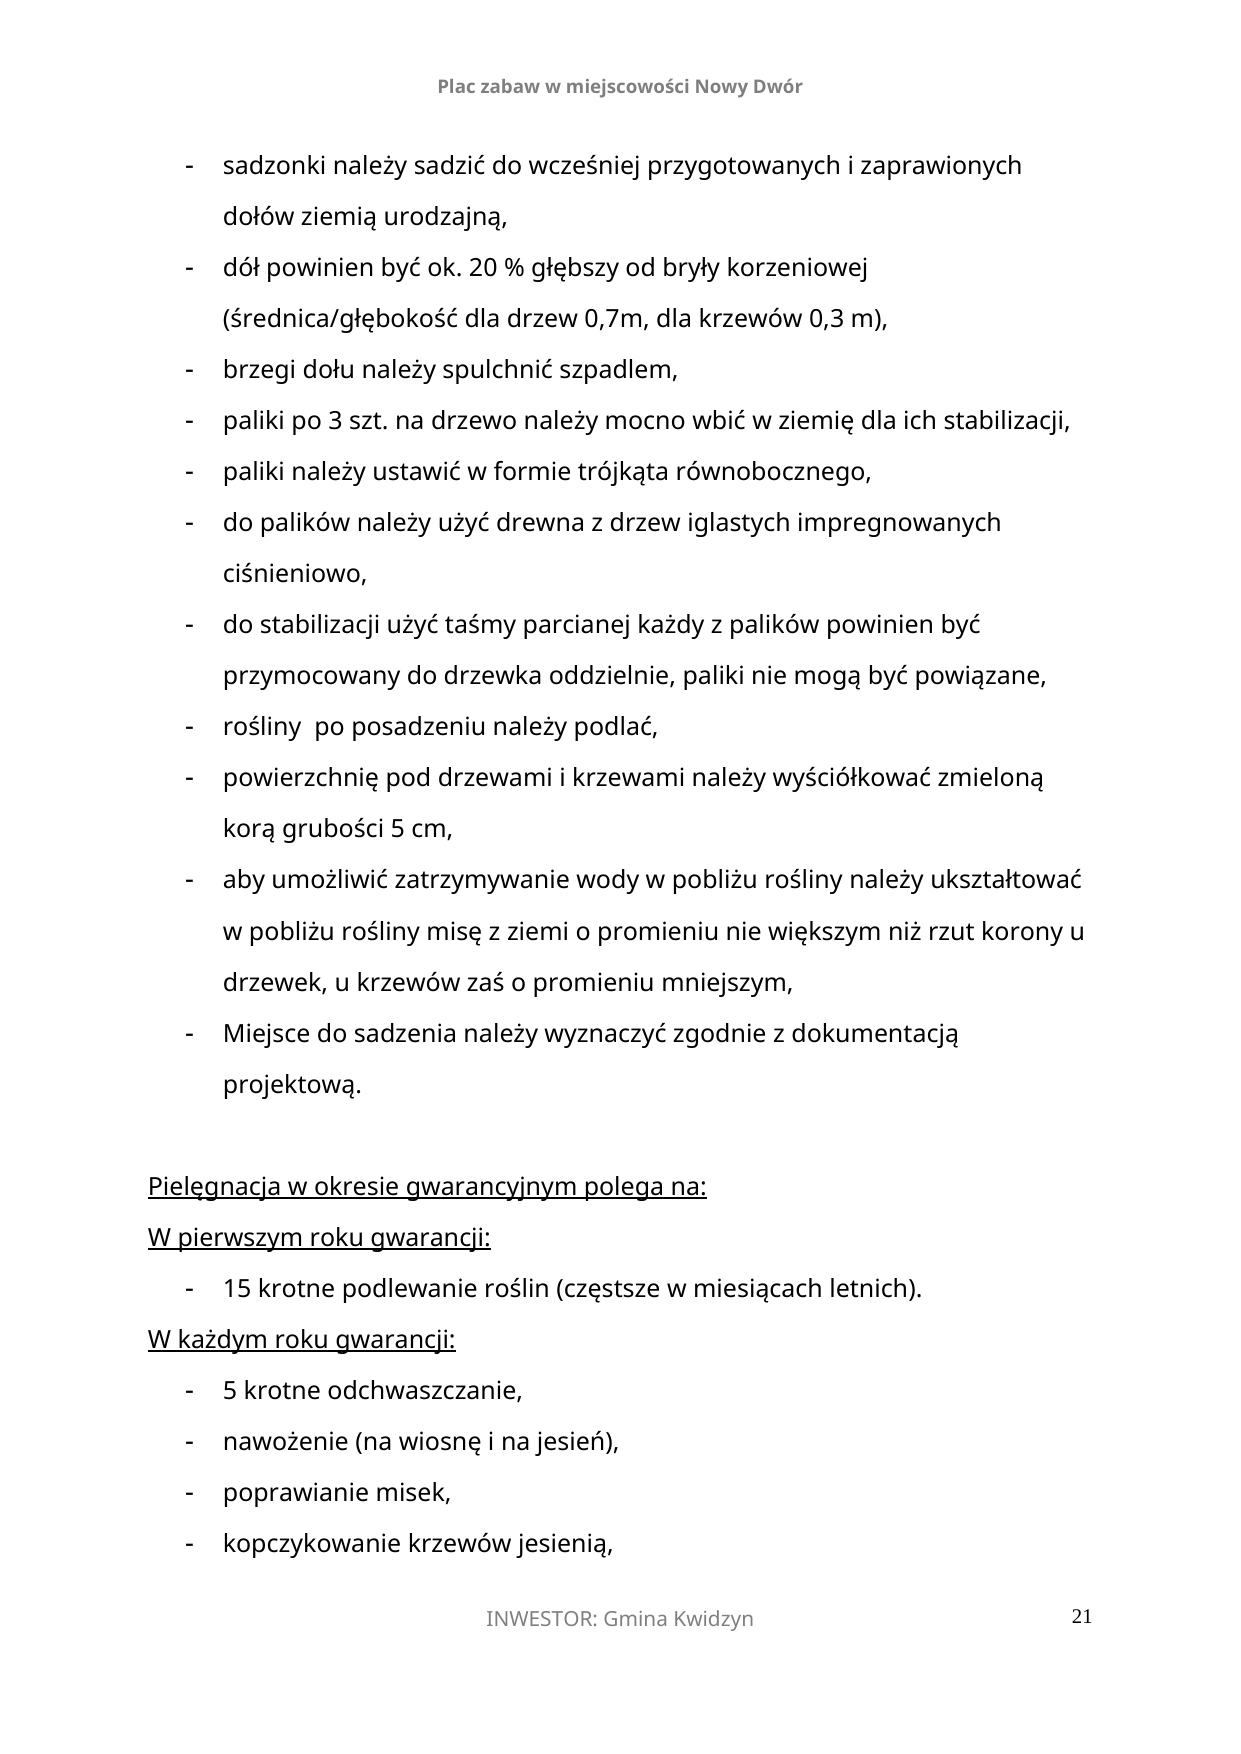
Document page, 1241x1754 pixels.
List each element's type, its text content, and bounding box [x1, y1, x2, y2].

list do stabilizacji użyć taśmy parcianej każdy z palików powinien być przymocowany do drzewka oddzielnie, paliki nie mogą być powiązane, [185, 607, 1093, 692]
list poprawianie misek, [185, 1475, 1093, 1509]
list aby umożliwić zatrzymywanie wody w pobliżu rośliny należy ukształtować w pobliżu rośliny misę z ziemi o promieniu nie większym niż rzut korony u drzewek, u krzewów zaś o promieniu mniejszym, [185, 862, 1093, 998]
list kopczykowanie krzewów jesienią, [185, 1526, 1093, 1560]
list powierzchnię pod drzewami i krzewami należy wyściółkować zmieloną korą grubości , [185, 760, 1093, 845]
list Miejsce do sadzenia należy wyznaczyć zgodnie z dokumentacją projektową. [185, 1015, 1093, 1100]
list rośliny po posadzeniu należy podlać, [185, 709, 1093, 743]
list dół powinien być ok. 20 % głębszy od bryły korzeniowej (średnica/głębokość dla drzew 0,7m, dla krzewów ), [185, 250, 1093, 335]
text Pielęgnacja w okresie gwarancyjnym polega na: [148, 1168, 1093, 1202]
list 15 krotne podlewanie roślin (częstsze w miesiącach letnich). [185, 1271, 1093, 1304]
list 5 krotne odchwaszczanie, [185, 1373, 1093, 1407]
list brzegi dołu należy spulchnić szpadlem, [185, 352, 1093, 386]
list do palików należy użyć drewna z drzew iglastych impregnowanych ciśnieniowo, [185, 505, 1093, 590]
list paliki po 3 szt. na drzewo należy mocno wbić w ziemię dla ich stabilizacji, [185, 403, 1093, 437]
text W pierwszym roku gwarancji: [148, 1219, 1093, 1253]
list paliki należy ustawić w formie trójkąta równobocznego, [185, 454, 1093, 488]
text W każdym roku gwarancji: [148, 1322, 1093, 1356]
list nawożenie (na wiosnę i na jesień), [185, 1424, 1093, 1458]
list sadzonki należy sadzić do wcześniej przygotowanych i zaprawionych dołów ziemią urodzajną, [185, 148, 1093, 233]
